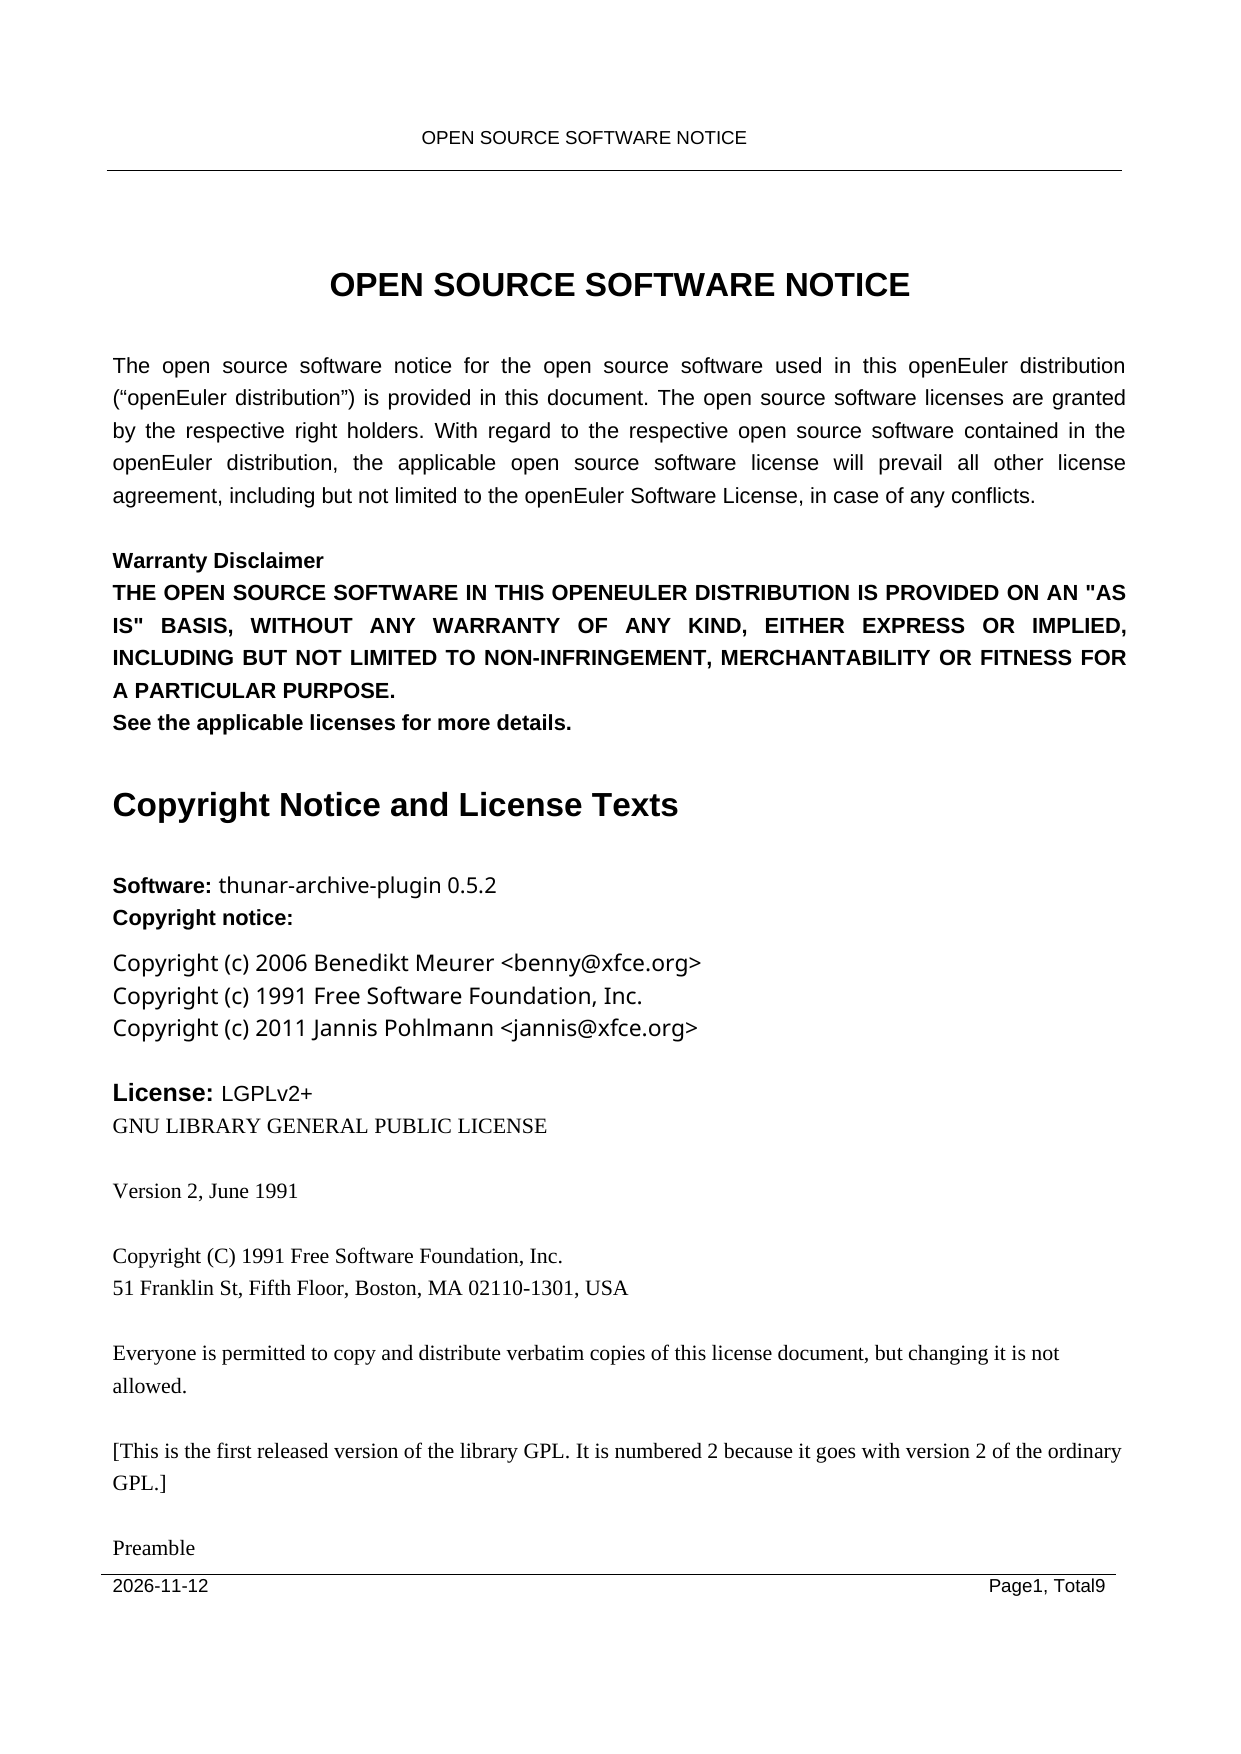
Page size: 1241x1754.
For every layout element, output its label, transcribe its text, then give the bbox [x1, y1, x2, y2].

text The open source software notice for the open source software used in this openEuler distribution (“openEuler distribution”) is provided in this document. The open source software licenses are granted by the respective right holders. With regard to the respective open source software contained in the openEuler distribution, the applicable open source software license will prevail all other license agreement, including but not limited to the openEuler Software License, in case of any conflicts. [112, 349, 1128, 511]
text OPEN SOURCE SOFTWARE NOTICE [112, 251, 1128, 316]
text License: LGPLv2+ [112, 1077, 1128, 1109]
text Copyright Notice and License Texts [112, 771, 1128, 836]
text THE OPEN SOURCE SOFTWARE IN THIS OPENEULER DISTRIBUTION IS PROVIDED ON AN "AS IS" BASIS, WITHOUT ANY WARRANTY OF ANY KIND, EITHER EXPRESS OR IMPLIED, INCLUDING BUT NOT LIMITED TO NON-INFRINGEMENT, MERCHANTABILITY OR FITNESS FOR A PARTICULAR PURPOSE. See the applicable licenses for more details. [112, 576, 1128, 739]
text Warranty Disclaimer [112, 544, 1128, 576]
title Software: thunar-archive-plugin 0.5.2 [112, 869, 1128, 901]
text Copyright notice: [112, 901, 1128, 934]
text Copyright (c) 2006 Benedikt Meurer <benny@xfce.org> Copyright (c) 1991 Free Software Foundation, Inc. Copyright (c) 2011 Jannis Pohlmann <jannis@xfce.org> [112, 947, 1128, 1077]
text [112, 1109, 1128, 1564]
